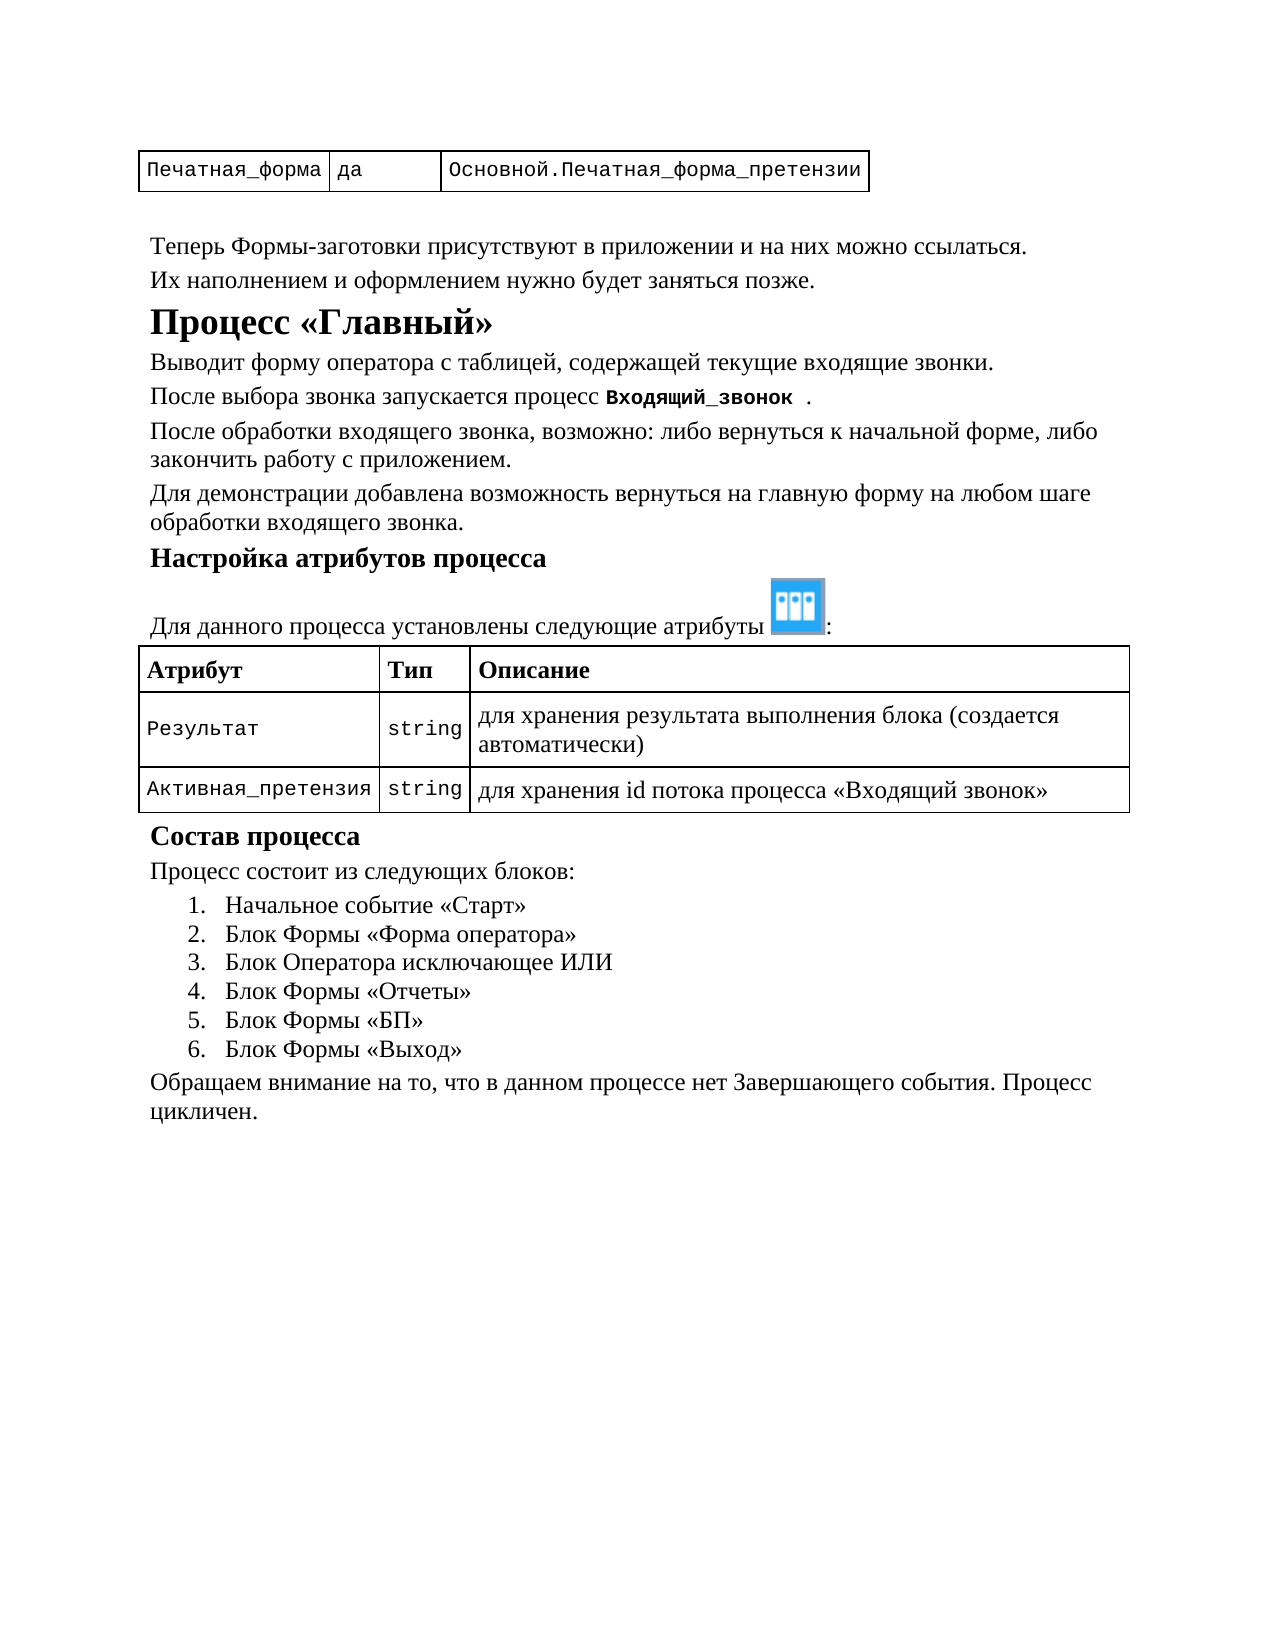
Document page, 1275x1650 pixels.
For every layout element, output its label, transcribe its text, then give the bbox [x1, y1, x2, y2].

table_cell для хранения результата выполнения блока (создается автоматически) [471, 693, 1129, 766]
table_cell string [380, 693, 469, 766]
table_cell Результат [140, 693, 379, 766]
list Блок Оператора исключающее ИЛИ [187, 947, 1125, 976]
subtitle Состав процесса [150, 818, 1125, 851]
table_cell для хранения id потока процесса «Входящий звонок» [471, 768, 1129, 812]
table_header Тип [380, 647, 469, 691]
table_cell string [380, 768, 469, 812]
list Блок Формы «БП» [187, 1005, 1125, 1034]
text После выбора звонка запускается процесс Входящий_звонок . [150, 381, 1125, 411]
text Для демонстрации добавлена возможность вернуться на главную форму на любом шаге обработки входящего звонка. [150, 478, 1125, 536]
table_cell да [330, 152, 440, 191]
picture [770, 578, 826, 635]
text Выводит форму оператора с таблицей, содержащей текущие входящие звонки. [150, 347, 1125, 376]
subtitle Процесс «Главный» [150, 299, 1125, 342]
text Для данного процесса установлены следующие атрибуты : [150, 578, 1125, 640]
subtitle Настройка атрибутов процесса [150, 541, 1125, 573]
text Теперь Формы-заготовки присутствуют в приложении и на них можно ссылаться. [150, 231, 1125, 260]
list Блок Формы «Форма оператора» [187, 919, 1125, 947]
table_header Атрибут [140, 647, 379, 691]
list Блок Формы «Выход» [187, 1034, 1125, 1062]
table_cell Печатная_форма [140, 152, 329, 191]
table_cell Основной.Печатная_форма_претензии [442, 152, 868, 191]
text После обработки входящего звонка, возможно: либо вернуться к начальной форме, либо закончить работу с приложением. [150, 416, 1125, 473]
list Блок Формы «Отчеты» [187, 976, 1125, 1005]
text Обращаем внимание на то, что в данном процессе нет Завершающего события. Процесс цикличен. [150, 1067, 1125, 1125]
text Процесс состоит из следующих блоков: [150, 856, 1125, 885]
table_header Описание [471, 647, 1129, 691]
text Их наполнением и оформлением нужно будет заняться позже. [150, 265, 1125, 294]
table_cell Активная_претензия [140, 768, 379, 812]
list Начальное событие «Старт» [187, 890, 1125, 919]
